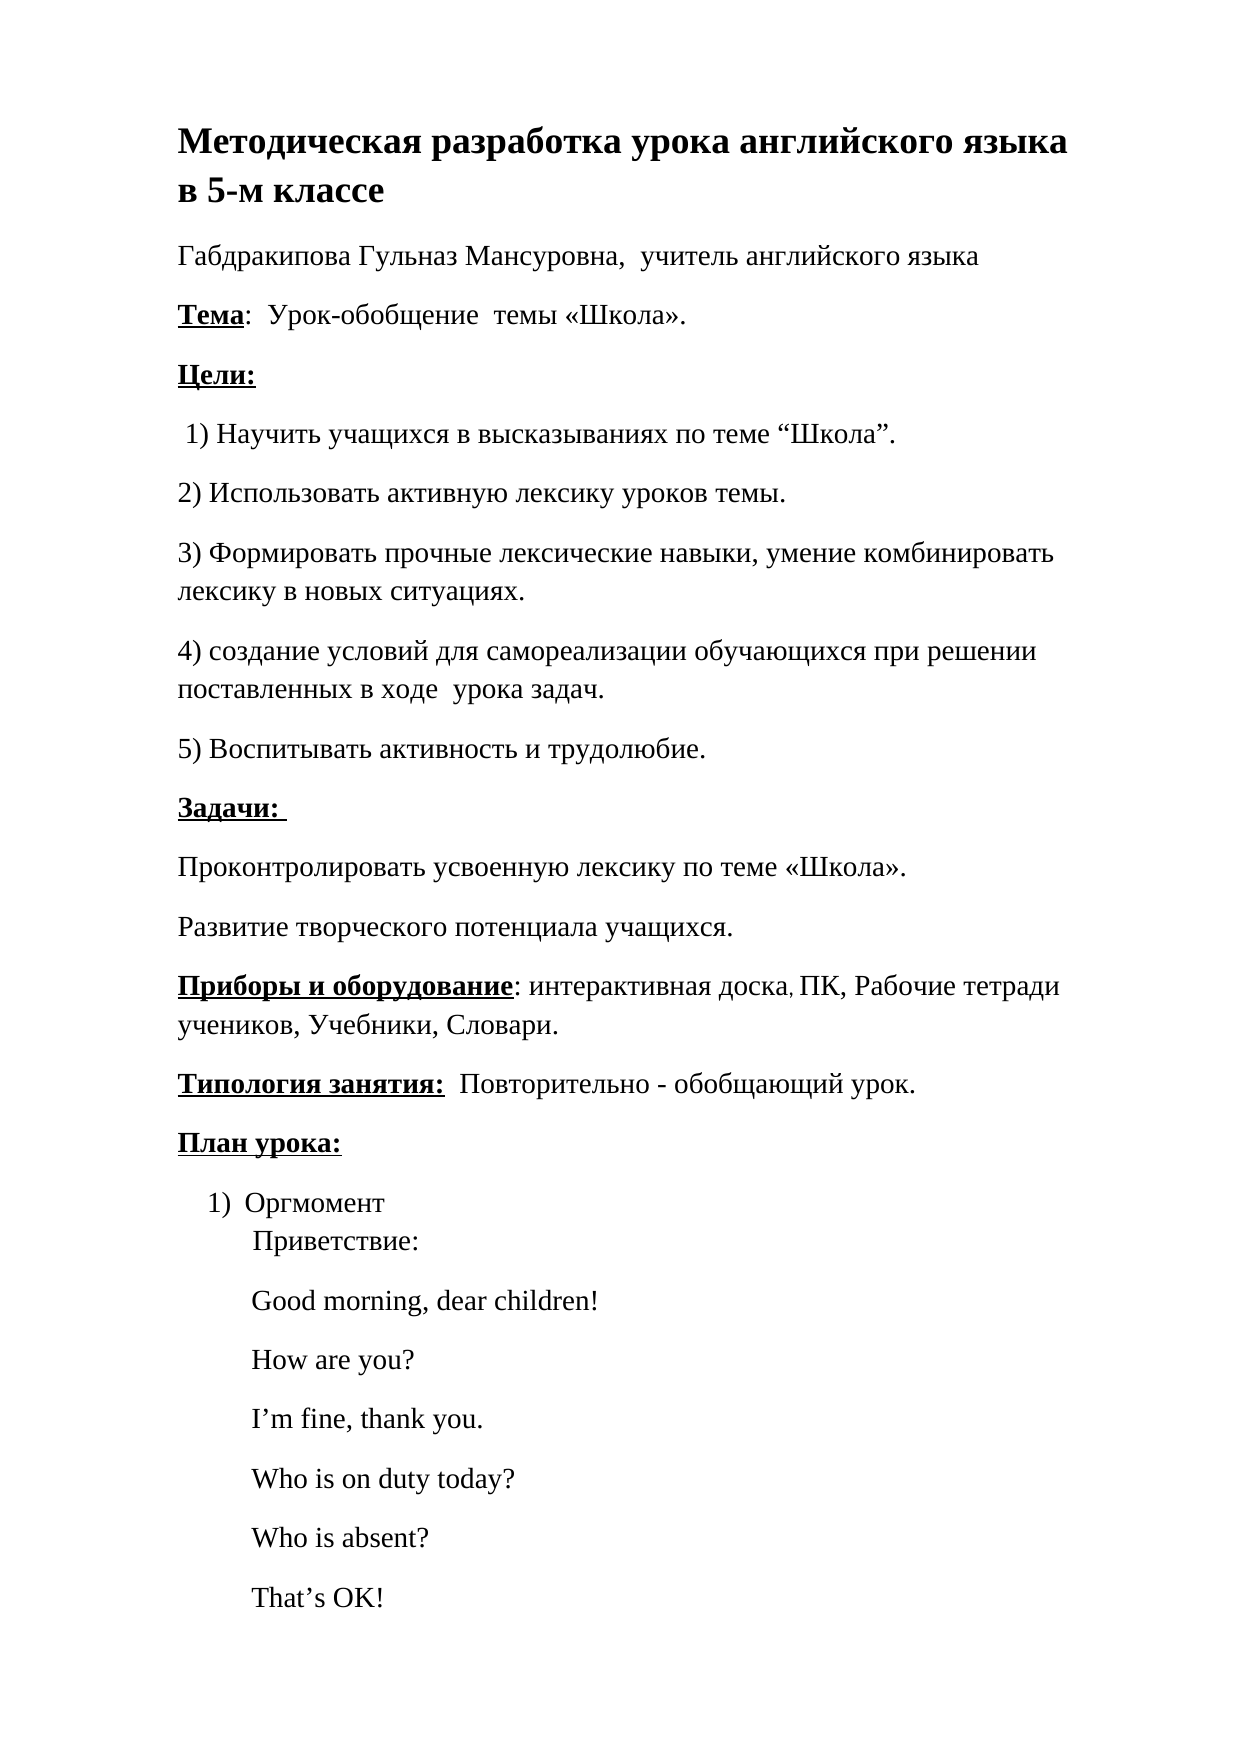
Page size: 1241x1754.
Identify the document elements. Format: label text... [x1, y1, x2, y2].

text Развитие творческого потенциала учащихся. [177, 909, 1152, 942]
list Приветствие: [252, 1223, 1152, 1257]
text 4) создание условий для самореализации обучающихся при решении поставленных в ходе урока задач. [177, 633, 1152, 705]
text How are you? [251, 1342, 1152, 1376]
text Методическая разработка урока английского языка в 5-м классе [177, 118, 1152, 211]
text Приборы и оборудование: интерактивная доска, ПК, Рабочие тетради учеников, Учебники, Словари. [177, 968, 1152, 1040]
text Габдракипова Гульназ Мансуровна, учитель английского языка [177, 238, 1152, 272]
text 5) Воспитывать активность и трудолюбие. [177, 731, 1152, 764]
text Типология занятия: Повторительно - обобщающий урок. [177, 1066, 1152, 1100]
text Who is on duty today? [251, 1461, 1152, 1494]
text Who is absent? [251, 1520, 1152, 1554]
text 3) Формировать прочные лексические навыки, умение комбинировать лексику в новых ситуациях. [177, 535, 1152, 607]
text Цели: [177, 357, 1152, 390]
text I’m fine, thank you. [251, 1402, 1152, 1435]
text Проконтролировать усвоенную лексику по теме «Школа». [177, 849, 1152, 883]
text That’s OK! [251, 1580, 1152, 1613]
text Good morning, dear children! [251, 1283, 1152, 1316]
text 2) Использовать активную лексику уроков темы. [177, 476, 1152, 509]
text Задачи: [177, 790, 1152, 824]
list Оргмомент [207, 1185, 1152, 1218]
text Тема: Урок-обобщение темы «Школа». [177, 297, 1152, 331]
text План урока: [177, 1126, 1152, 1159]
text 1) Научить учащихся в высказываниях по теме “Школа”. [177, 416, 1152, 450]
